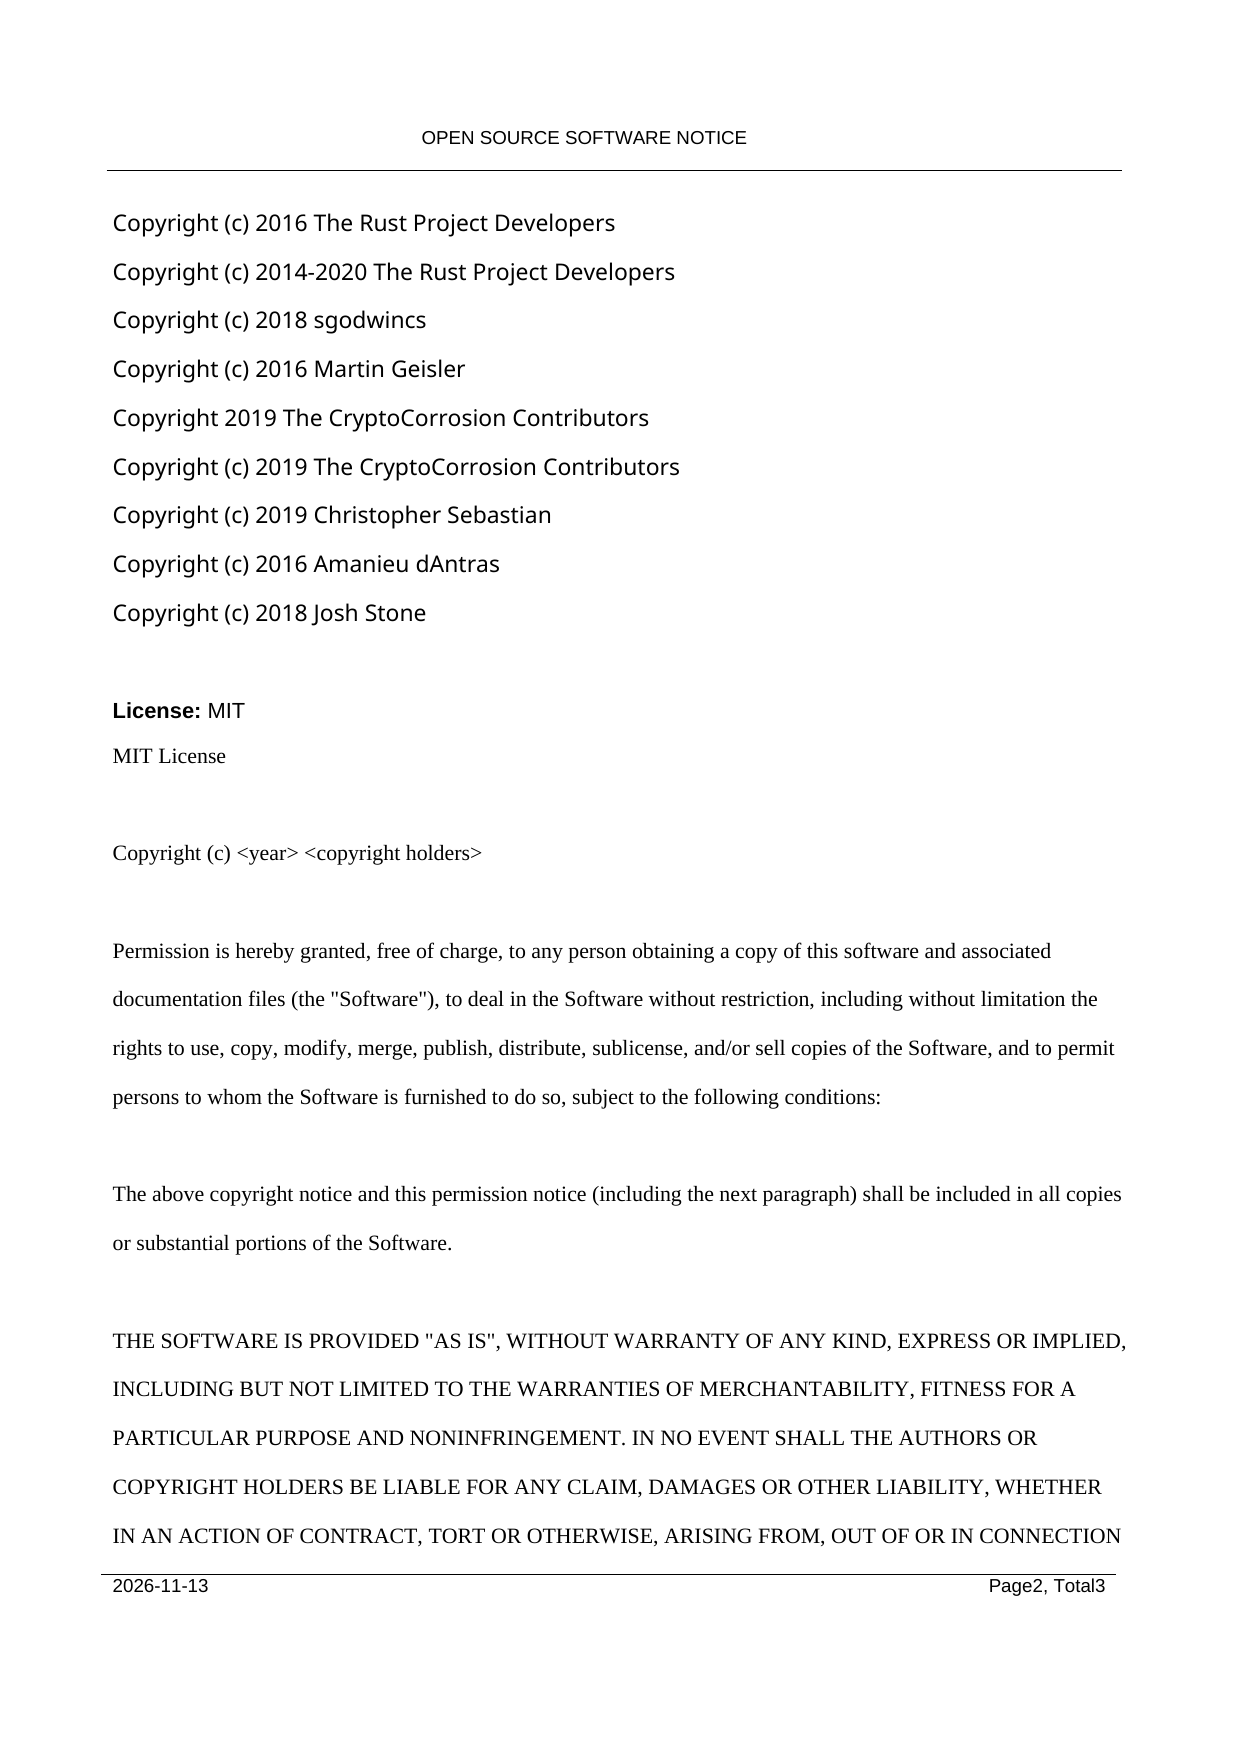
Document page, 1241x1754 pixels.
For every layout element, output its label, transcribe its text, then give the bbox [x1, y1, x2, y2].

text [112, 206, 1128, 678]
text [112, 739, 1128, 1551]
text License: MIT [112, 694, 1128, 726]
